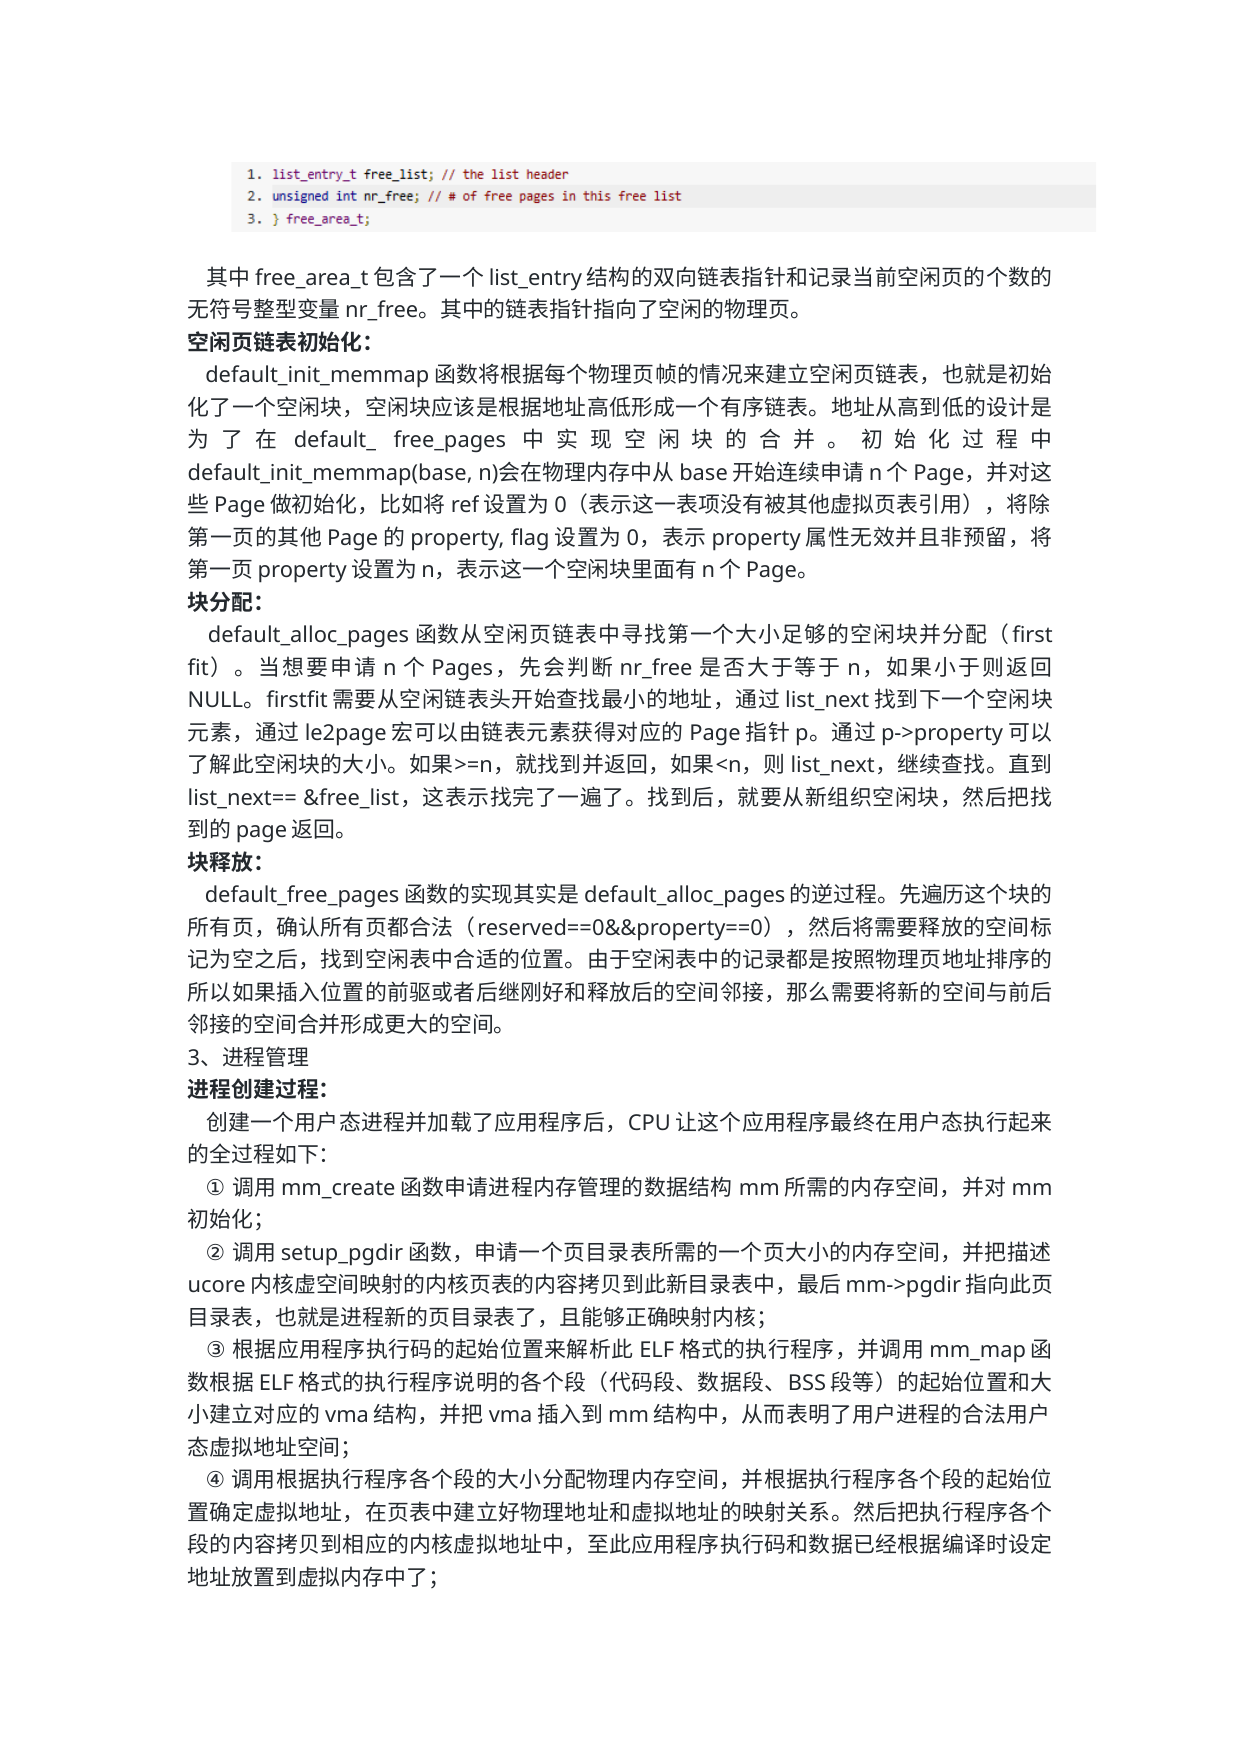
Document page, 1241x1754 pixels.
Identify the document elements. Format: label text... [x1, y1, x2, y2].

picture [231, 162, 1097, 232]
list 空闲页链表初始化： [187, 324, 1053, 357]
list 块释放： [187, 844, 1053, 877]
list 创建一个用户态进程并加载了应用程序后，CPU让这个应用程序最终在用户态执行起来的全过程如下： [187, 1104, 1053, 1169]
list default_alloc_pages函数从空闲页链表中寻找第一个大小足够的空闲块并分配（first fit）。当想要申请n个Pages，先会判断nr_free是否大于等于n，如果小于则返回NULL。firstfit需要从空闲链表头开始查找最小的地址，通过list_next找到下一个空闲块元素，通过le2page宏可以由链表元素获得对应的Page指针p。通过p->property可以了解此空闲块的大小。如果>=n，就找到并返回，如果<n，则list_next，继续查找。直到list_next== &free_list，这表示找完了一遍了。找到后，就要从新组织空闲块，然后把找到的page返回。 [187, 617, 1053, 844]
list 进程创建过程： [187, 1072, 1053, 1104]
list ① 调用mm_create函数申请进程内存管理的数据结构mm所需的内存空间，并对mm初始化； [187, 1169, 1053, 1234]
list default_free_pages函数的实现其实是default_alloc_pages的逆过程。先遍历这个块的所有页，确认所有页都合法（reserved==0&&property==0），然后将需要释放的空间标记为空之后，找到空闲表中合适的位置。由于空闲表中的记录都是按照物理页地址排序的，所以如果插入位置的前驱或者后继刚好和释放后的空间邻接，那么需要将新的空间与前后邻接的空间合并形成更大的空间。 [187, 877, 1053, 1039]
list 其中free_area_t包含了一个list_entry结构的双向链表指针和记录当前空闲页的个数的无符号整型变量nr_free。其中的链表指针指向了空闲的物理页。 [187, 259, 1053, 324]
list ④ 调用根据执行程序各个段的大小分配物理内存空间，并根据执行程序各个段的起始位置确定虚拟地址，在页表中建立好物理地址和虚拟地址的映射关系。然后把执行程序各个段的内容拷贝到相应的内核虚拟地址中，至此应用程序执行码和数据已经根据编译时设定地址放置到虚拟内存中了； [187, 1462, 1053, 1592]
list default_init_memmap函数将根据每个物理页帧的情况来建立空闲页链表，也就是初始化了一个空闲块，空闲块应该是根据地址高低形成一个有序链表。地址从高到低的设计是为了在default_ free_pages中实现空闲块的合并。初始化过程中default_init_memmap(base, n)会在物理内存中从base开始连续申请n个Page，并对这些Page做初始化，比如将ref设置为0（表示这一表项没有被其他虚拟页表引用），将除第一页的其他Page的property, flag设置为0，表示property属性无效并且非预留，将第一页property设置为n，表示这一个空闲块里面有n个Page。 [187, 357, 1053, 584]
list 3、进程管理 [187, 1039, 1053, 1072]
list ② 调用setup_pgdir函数，申请一个页目录表所需的一个页大小的内存空间，并把描述ucore内核虚空间映射的内核页表的内容拷贝到此新目录表中，最后mm->pgdir指向此页目录表，也就是进程新的页目录表了，且能够正确映射内核； [187, 1234, 1053, 1332]
list ③ 根据应用程序执行码的起始位置来解析此ELF格式的执行程序，并调用mm_map函数根据ELF格式的执行程序说明的各个段（代码段、数据段、BSS段等）的起始位置和大小建立对应的vma结构，并把vma插入到mm结构中，从而表明了用户进程的合法用户态虚拟地址空间； [187, 1332, 1053, 1462]
list 块分配： [187, 584, 1053, 617]
